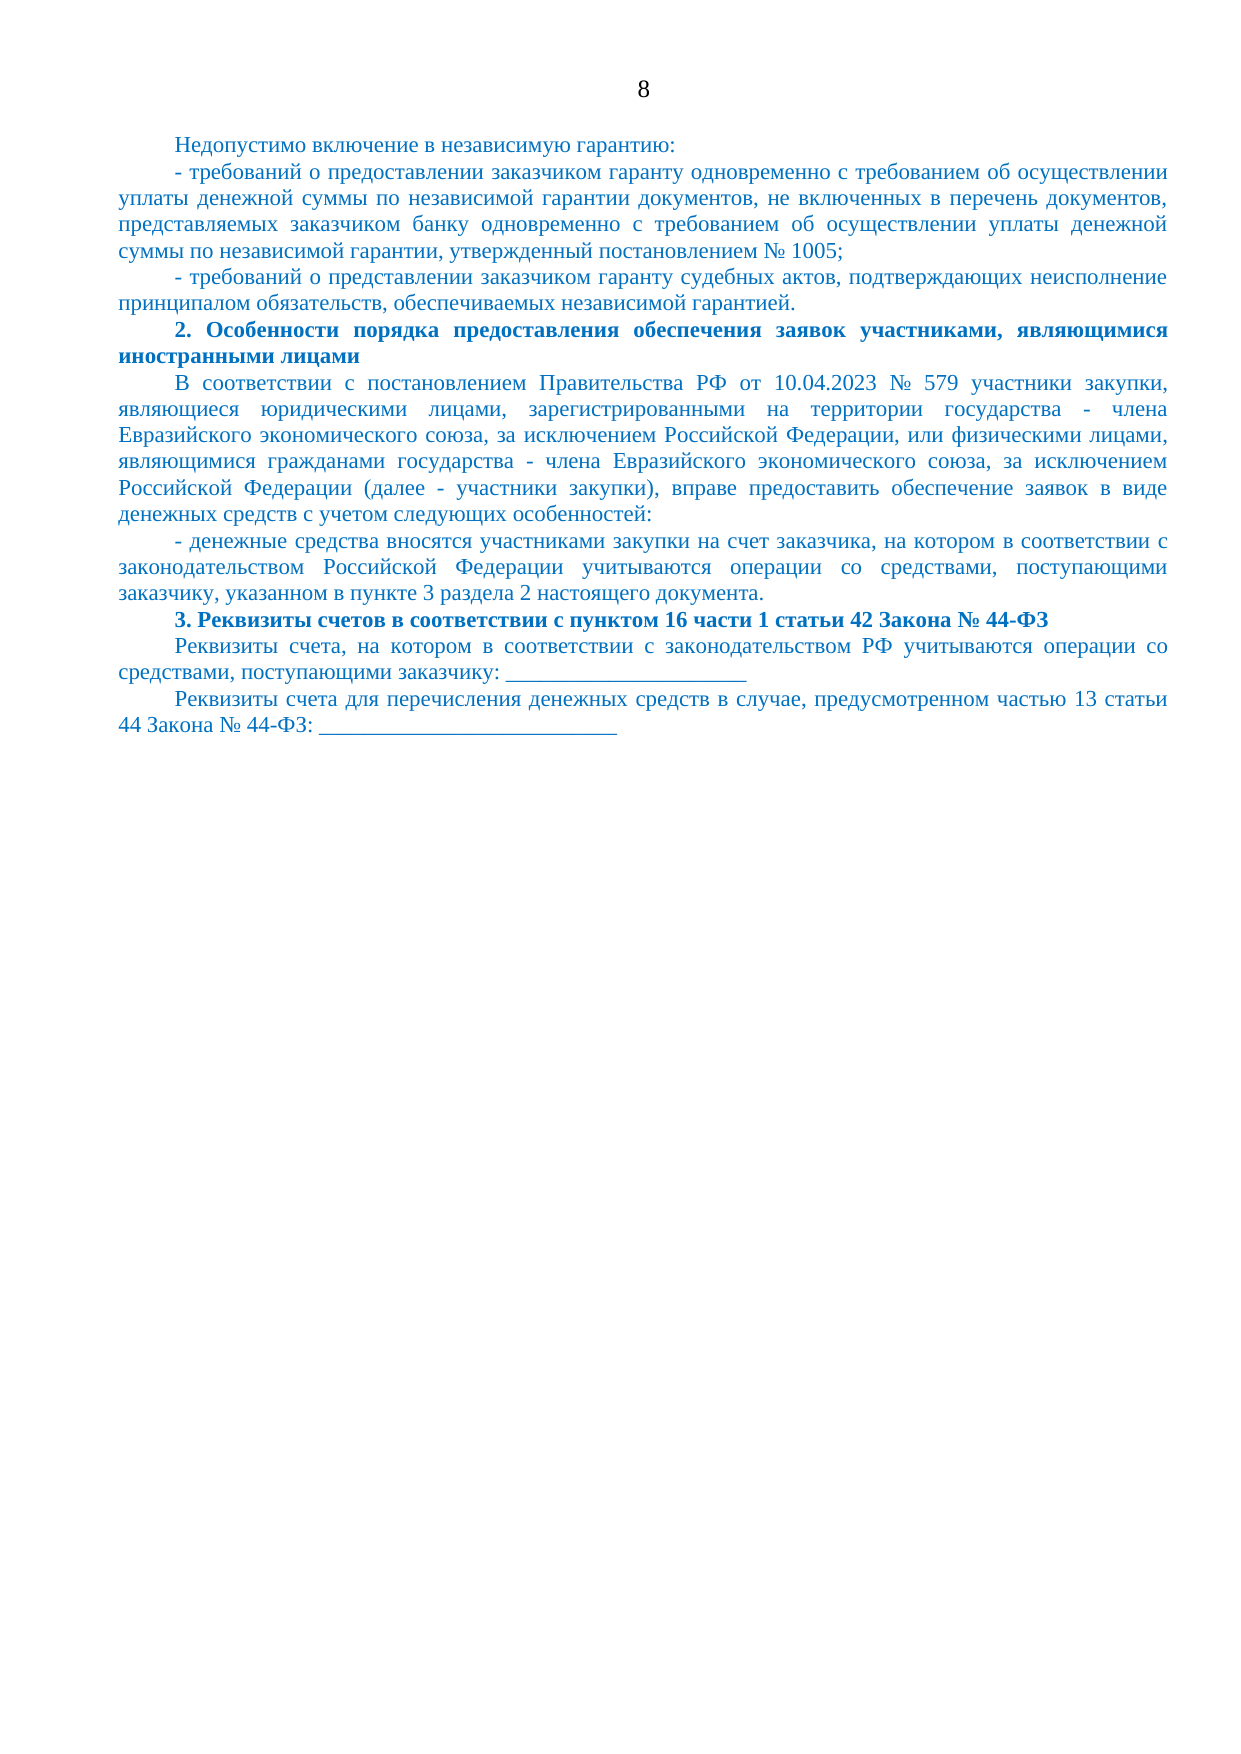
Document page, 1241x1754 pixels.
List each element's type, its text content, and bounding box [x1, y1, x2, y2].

text - требований о предоставлении заказчиком гаранту одновременно с требованием об осуществлении уплаты денежной суммы по независимой гарантии документов, не включенных в перечень документов, представляемых заказчиком банку одновременно с требованием об осуществлении уплаты денежной суммы по независимой гарантии, утвержденный постановлением № 1005; [118, 158, 1169, 263]
text Реквизиты счета, на котором в соответствии с законодательством РФ учитываются операции со средствами, поступающими заказчику: _____________________ [118, 632, 1169, 685]
text Реквизиты счета для перечисления денежных средств в случае, предусмотренном частью 13 статьи 44 Закона № 44-ФЗ: __________________________ [118, 685, 1169, 737]
text Недопустимо включение в независимую гарантию: [118, 131, 1169, 158]
text 3. Реквизиты счетов в соответствии с пунктом 16 части 1 статьи 42 Закона № 44-ФЗ [118, 606, 1169, 632]
text В соответствии с постановлением Правительства РФ от 10.04.2023 № 579 участники закупки, являющиеся юридическими лицами, зарегистрированными на территории государства - члена Евразийского экономического союза, за исключением Российской Федерации, или физическими лицами, являющимися гражданами государства - члена Евразийского экономического союза, за исключением Российской Федерации (далее - участники закупки), вправе предоставить обеспечение заявок в виде денежных средств с учетом следующих особенностей: [118, 368, 1169, 527]
text - требований о представлении заказчиком гаранту судебных актов, подтверждающих неисполнение принципалом обязательств, обеспечиваемых независимой гарантией. [118, 263, 1169, 316]
text - денежные средства вносятся участниками закупки на счет заказчика, на котором в соответствии с законодательством Российской Федерации учитываются операции со средствами, поступающими заказчику, указанном в пункте 3 раздела 2 настоящего документа. [118, 527, 1169, 606]
text 2. Особенности порядка предоставления обеспечения заявок участниками, являющимися иностранными лицами [118, 316, 1169, 368]
